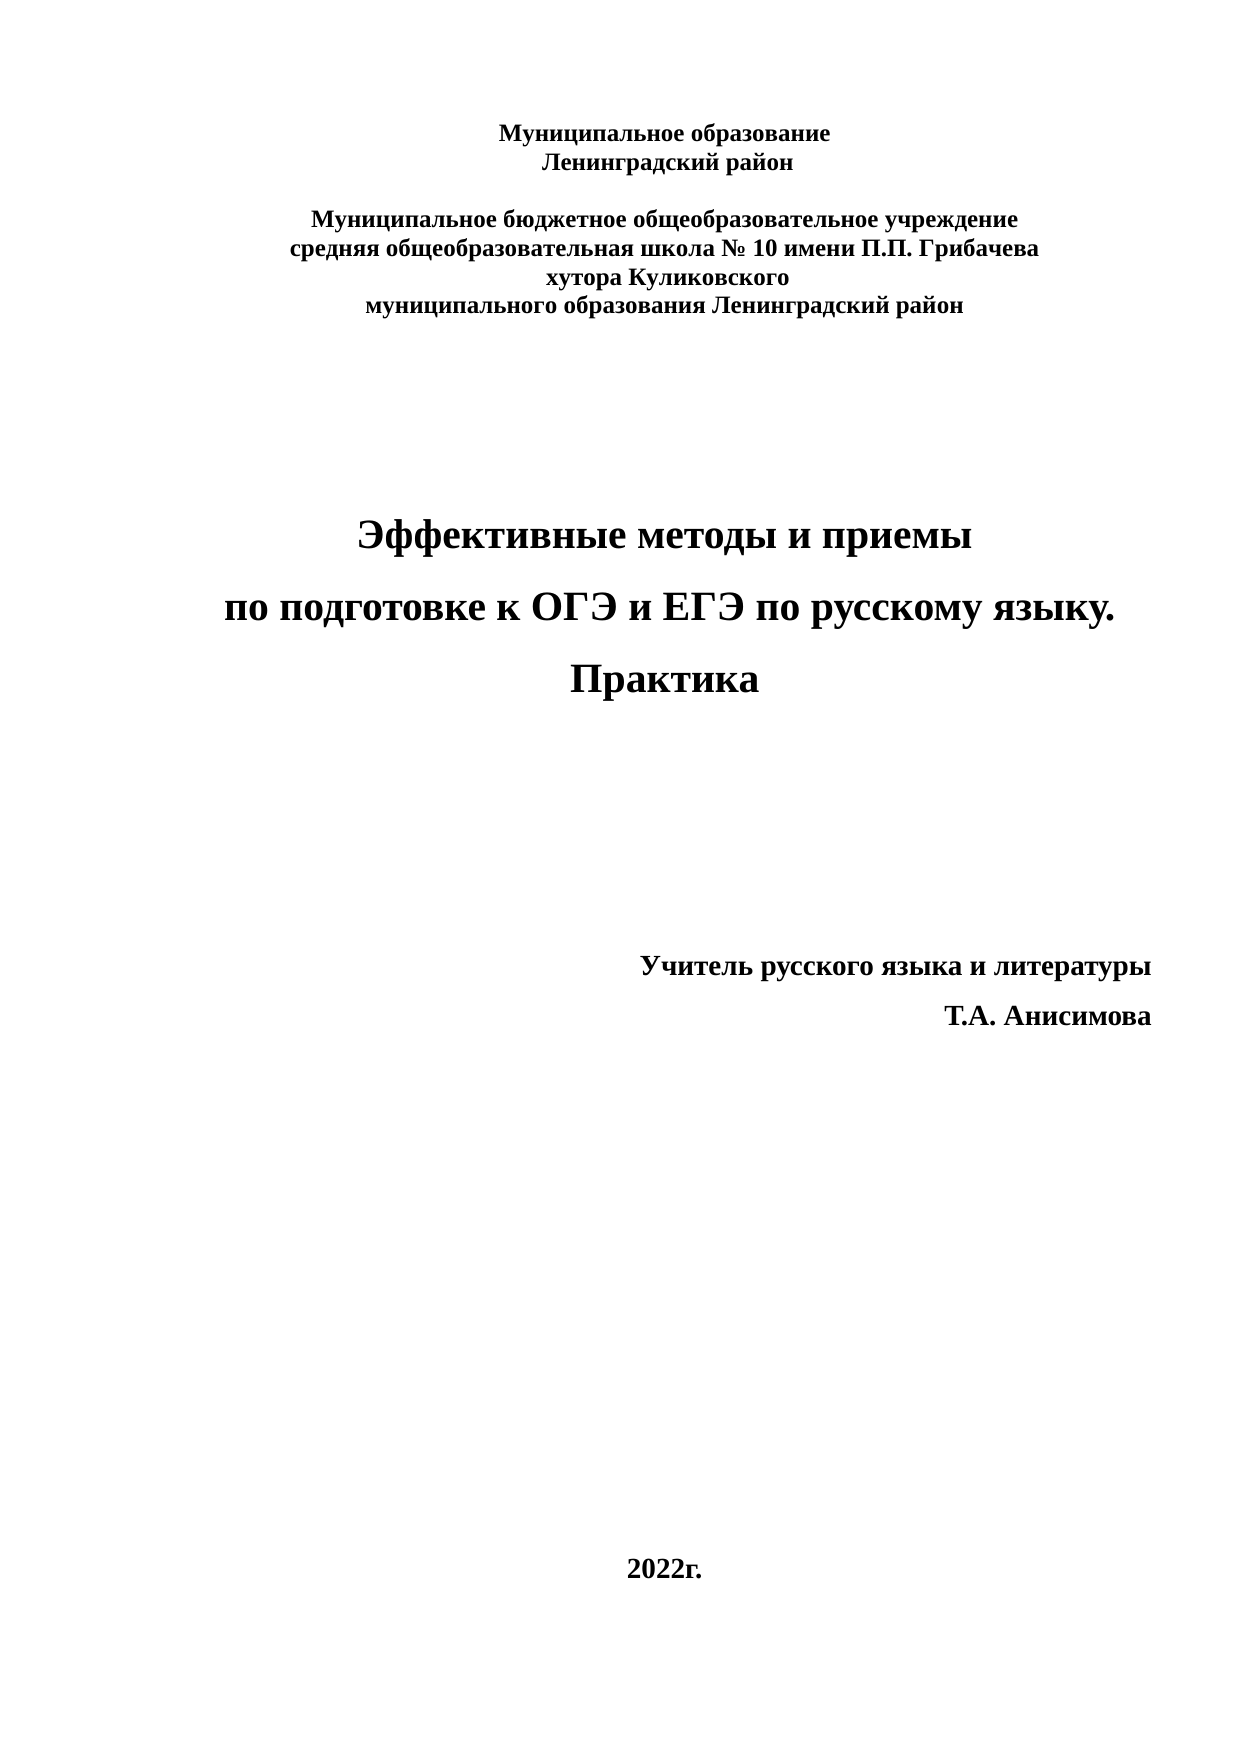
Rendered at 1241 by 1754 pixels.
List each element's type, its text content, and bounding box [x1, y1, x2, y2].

text Ленинградский район [177, 147, 1152, 176]
text Учитель русского языка и литературы [177, 948, 1152, 981]
text Т.А. Анисимова [177, 998, 1152, 1032]
text Муниципальное образование [177, 118, 1152, 147]
text Муниципальное бюджетное общеобразовательное учреждение [177, 204, 1152, 233]
text муниципального образования Ленинградский район [177, 291, 1152, 319]
text 2022г. [177, 1552, 1152, 1585]
text средняя общеобразовательная школа № 10 имени П.П. Грибачева хутора Куликовского [177, 233, 1152, 291]
text Эффективные методы и приемы по подготовке к ОГЭ и ЕГЭ по русскому языку. Практика [177, 509, 1152, 701]
